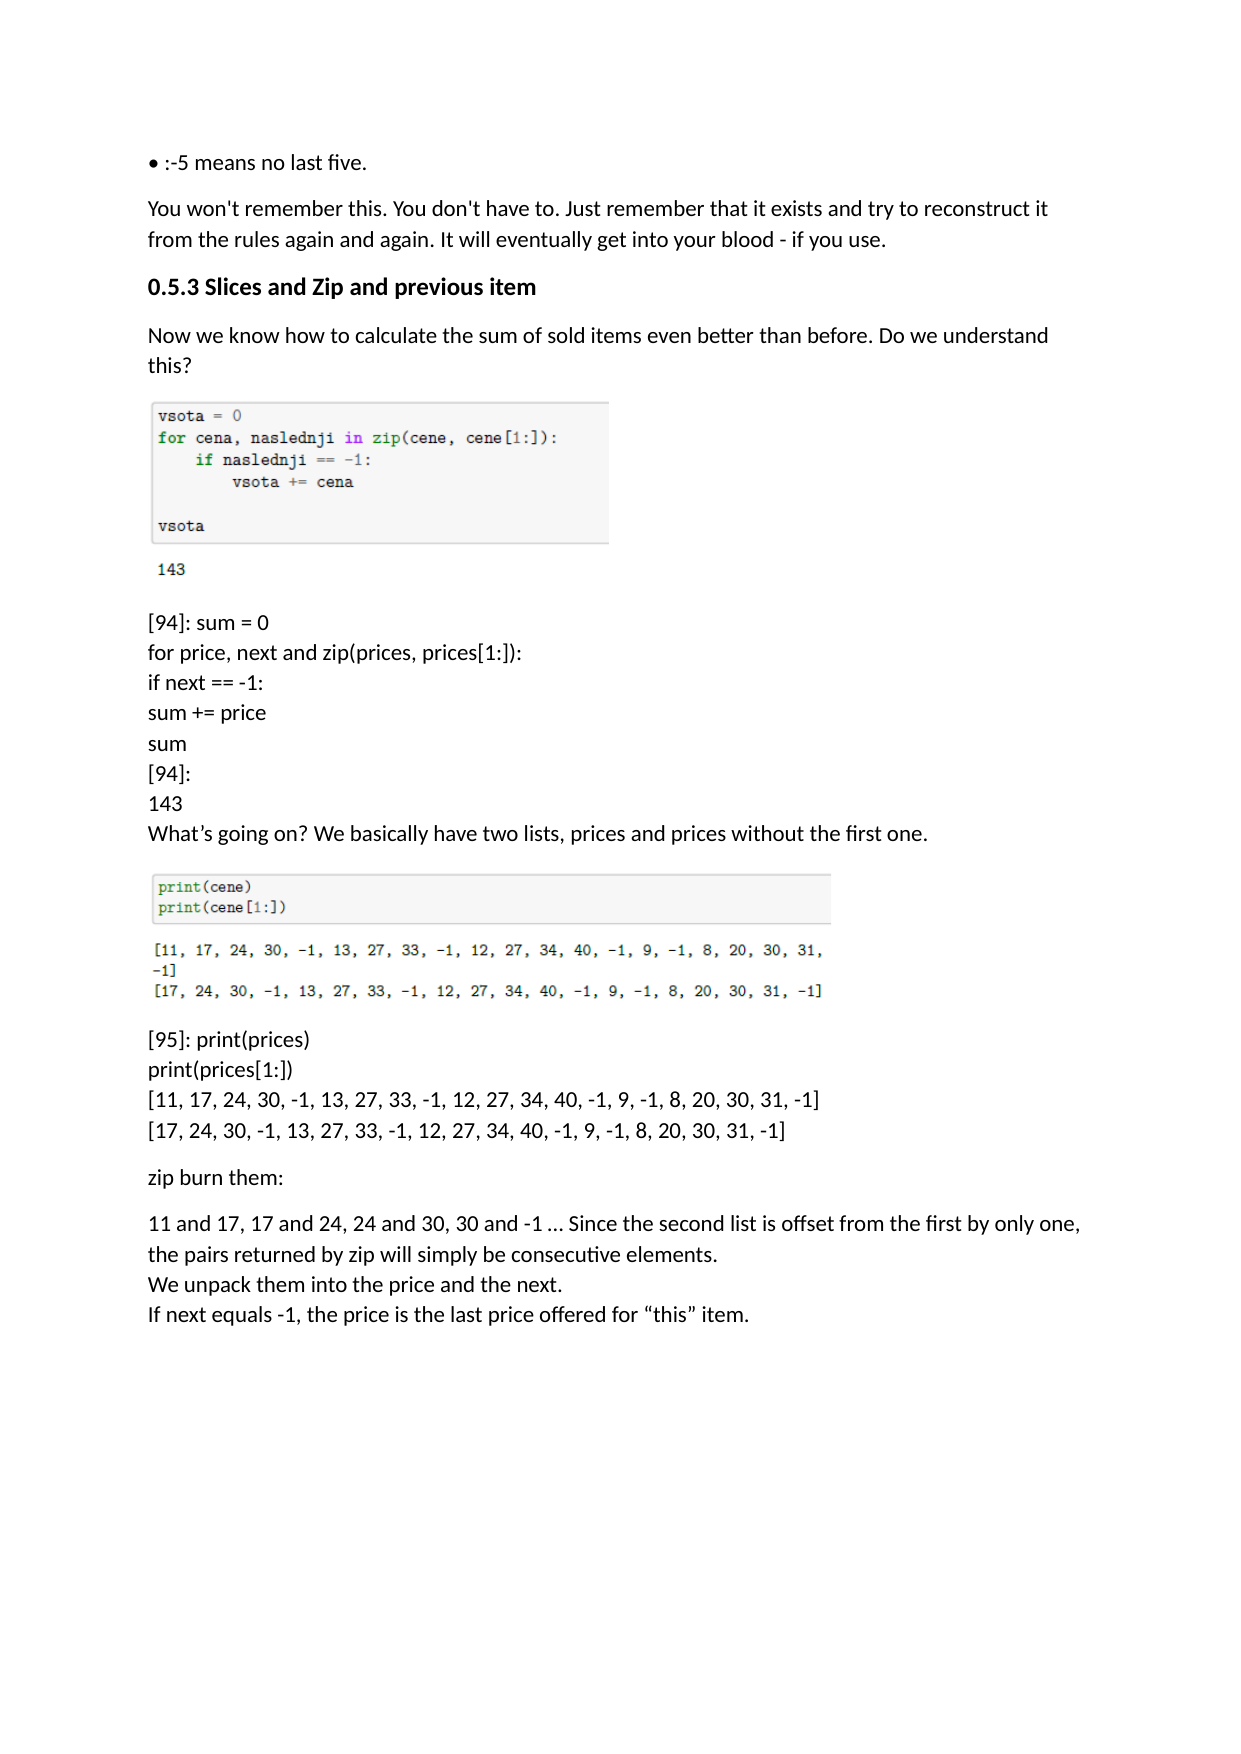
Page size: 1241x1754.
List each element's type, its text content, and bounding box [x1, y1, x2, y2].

picture [147, 866, 832, 1007]
text • :-5 means no last five. [148, 148, 1093, 176]
picture [147, 398, 609, 589]
text You won't remember this. You don't have to. Just remember that it exists and try to reconstruct it from the rules again and again. It will eventually get into your blood - if you use. [148, 194, 1093, 253]
text Now we know how to calculate the sum of sold items even better than before. Do we understand this? [148, 321, 1093, 379]
text 11 and 17, 17 and 24, 24 and 30, 30 and -1 … Since the second list is offset from the first by only one, the pairs returned by zip will simply be consecutive elements. We unpack them into the price and the next. If next equals -1, the price is the last price offered for “this” item. [148, 1209, 1093, 1328]
text [95]: print(prices) print(prices[1:]) [11, 17, 24, 30, -1, 13, 27, 33, -1, 12, 27, 34, 40, -1, 9, -1, 8, 20, 30, 31, -1] [17, 24, 30, -1, 13, 27, 33, -1, 12, 27, 34, 40, -1, 9, -1, 8, 20, 30, 31, -1] [148, 1025, 1093, 1144]
text zip burn them: [148, 1163, 1093, 1191]
text [94]: sum = 0 for price, next and zip(prices, prices[1:]): if next == -1: sum += price sum [94]: 143 What’s going on? We basically have two lists, prices and prices without the first one. [148, 608, 1093, 847]
text 0.5.3 Slices and Zip and previous item [148, 272, 1093, 302]
